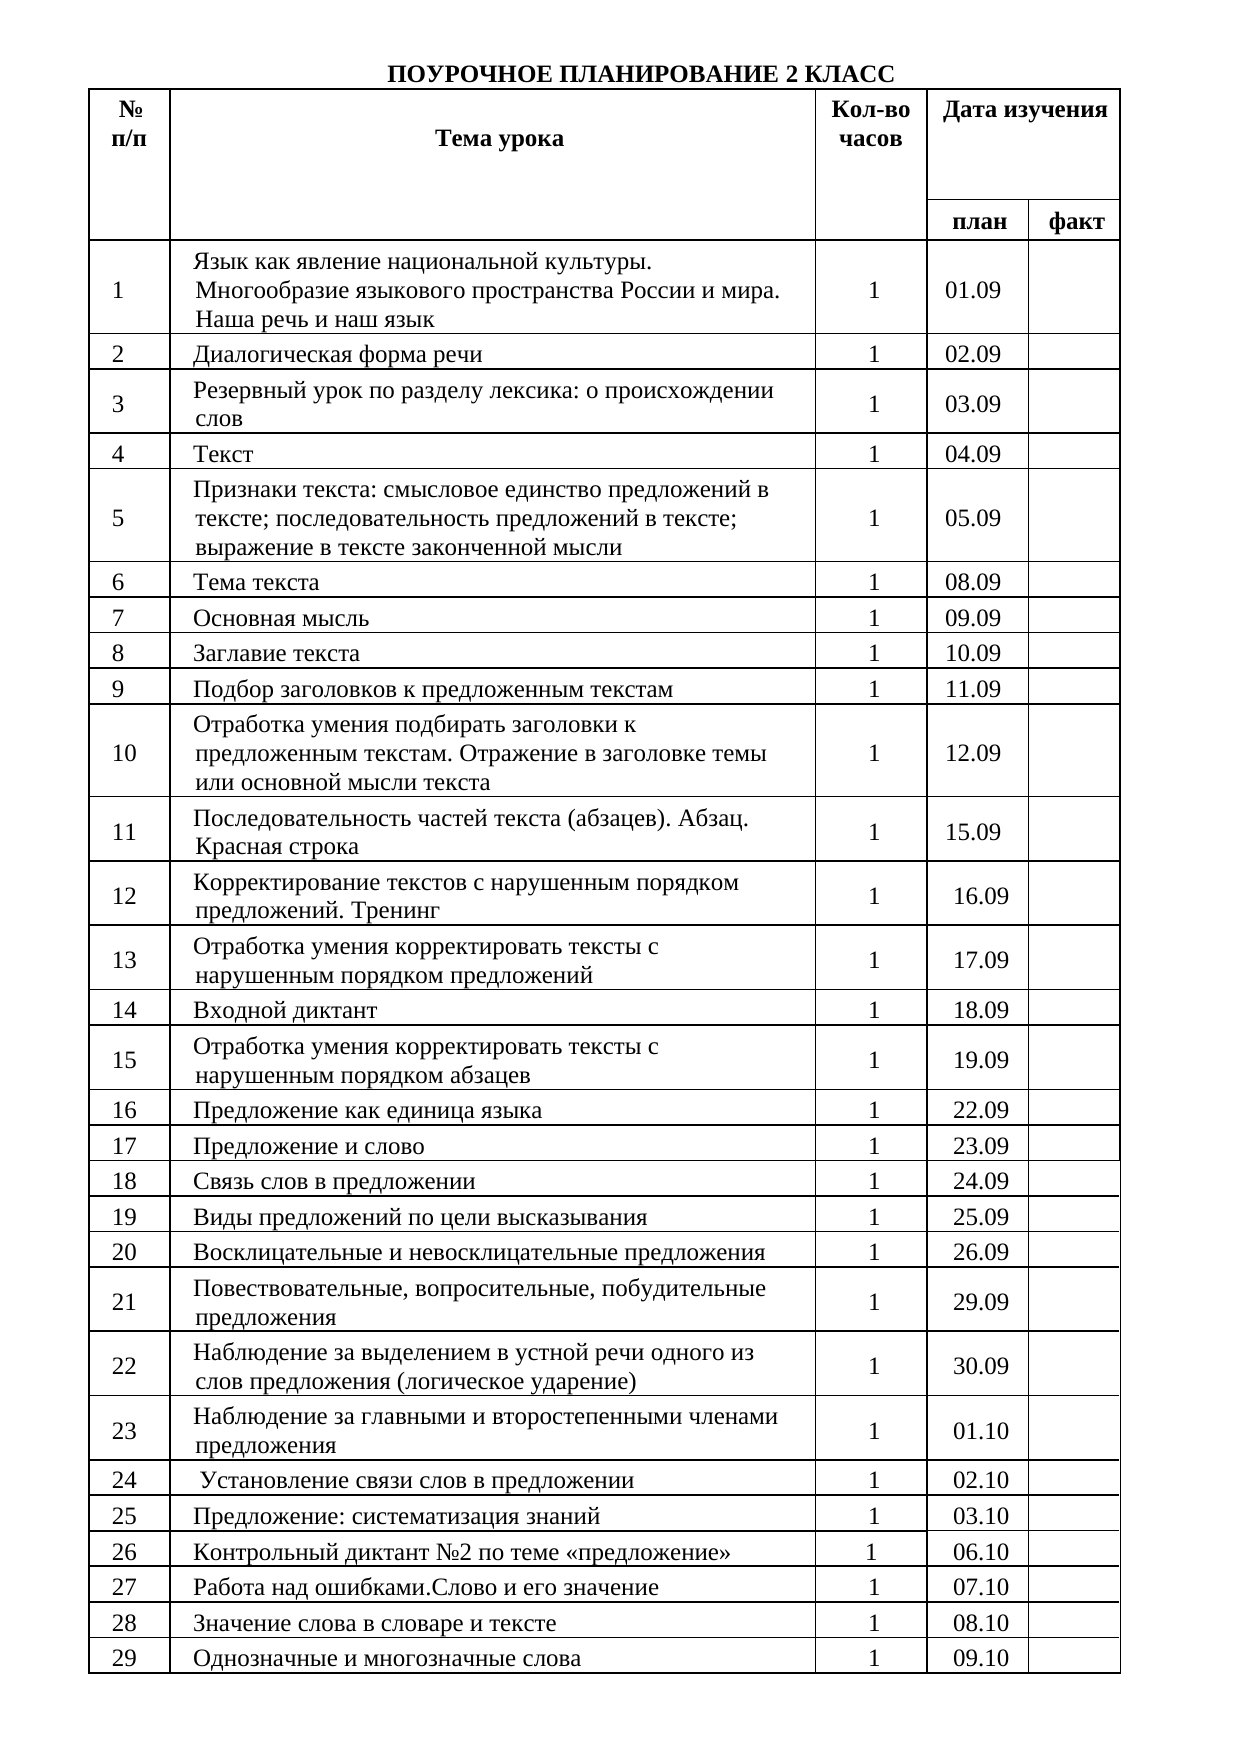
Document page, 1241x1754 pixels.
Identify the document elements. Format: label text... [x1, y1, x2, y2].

table_cell [1029, 334, 1119, 368]
table_cell 08.09 [928, 562, 1028, 596]
table_cell 02.09 [928, 334, 1028, 368]
table_header Тема урока [171, 90, 815, 239]
table_cell Заглавие текста [171, 633, 815, 667]
table_cell 25 [90, 1496, 169, 1530]
table_cell 1 [816, 1603, 926, 1636]
table_cell 26.09 [928, 1232, 1028, 1266]
table_cell 16 [90, 1090, 169, 1124]
table_cell 01.09 [928, 241, 1028, 332]
table_cell [1029, 1161, 1120, 1195]
table_cell [1029, 797, 1119, 860]
table_cell 18.09 [928, 990, 1028, 1024]
table_cell 1 [816, 1567, 926, 1601]
table_header Кол-во часов [816, 90, 926, 239]
table_cell 7 [90, 598, 169, 632]
table_cell 8 [90, 633, 169, 667]
table_cell [1029, 241, 1119, 332]
table_cell 1 [816, 862, 926, 924]
table_cell 1 [816, 1332, 926, 1394]
table_cell [1029, 1090, 1119, 1124]
table_cell [1029, 633, 1119, 667]
table_cell 02.10 [928, 1461, 1028, 1494]
table_cell 1 [816, 598, 926, 632]
table_cell 1 [816, 434, 926, 468]
table_cell Язык как явление национальной культуры. Многообразие языкового пространства России и мира. Наша речь и наш язык [171, 241, 815, 332]
table_header Дата изучения [928, 90, 1119, 199]
table_cell 18 [90, 1161, 169, 1195]
text ПОУРОЧНОЕ ПЛАНИРОВАНИЕ 2 КЛАСС [101, 59, 1181, 88]
table_cell 1 [816, 705, 926, 796]
table_cell 30.09 [928, 1332, 1028, 1394]
table_cell план [928, 200, 1028, 239]
table_cell 23.09 [928, 1126, 1028, 1159]
table_cell 1 [816, 1197, 926, 1231]
table_cell 1 [816, 990, 926, 1024]
table_cell 04.09 [928, 434, 1028, 468]
table_cell [1029, 598, 1119, 632]
table_cell 13 [90, 926, 169, 989]
table_cell 1 [816, 669, 926, 703]
table_cell 9 [90, 669, 169, 703]
table_cell Диалогическая форма речи [171, 334, 815, 368]
table_cell Предложение и слово [171, 1126, 815, 1159]
table_cell Установление связи слов в предложении [171, 1461, 815, 1494]
table_cell 1 [816, 797, 926, 860]
table_cell Последовательность частей текста (абзацев). Абзац. Красная строка [171, 797, 815, 860]
table_cell [1029, 926, 1119, 989]
table_cell 1 [816, 1532, 926, 1565]
table_cell 01.10 [928, 1396, 1028, 1459]
table_cell [1029, 1530, 1120, 1565]
table_cell 20 [90, 1232, 169, 1266]
table_cell Однозначные и многозначные слова [171, 1638, 815, 1672]
table_cell 4 [90, 434, 169, 468]
table_cell Значение слова в словаре и тексте [171, 1603, 815, 1636]
table_cell 1 [816, 926, 926, 989]
table_cell 12.09 [928, 705, 1028, 796]
table_cell 06.10 [928, 1531, 1028, 1565]
table_cell 19 [90, 1197, 169, 1231]
table_header № п/п [90, 90, 169, 239]
table_cell Отработка умения подбирать заголовки к предложенным текстам. Отражение в заголовке темы или основной мысли текста [171, 705, 815, 796]
table_cell [1029, 469, 1119, 561]
table_cell 22 [90, 1332, 169, 1394]
table_cell 1 [816, 1126, 926, 1159]
table_cell 5 [90, 469, 169, 561]
table_cell 14 [90, 990, 169, 1024]
table_cell Виды предложений по цели высказывания [171, 1197, 815, 1231]
table_cell 1 [816, 1268, 926, 1330]
table_cell 15 [90, 1026, 169, 1088]
table_cell [1029, 370, 1119, 432]
table_cell 1 [816, 1090, 926, 1124]
table_cell Восклицательные и невосклицательные предложения [171, 1232, 815, 1266]
table_cell 07.10 [928, 1567, 1028, 1601]
table_cell Резервный урок по разделу лексика: о происхождении слов [171, 370, 815, 432]
table_cell 09.09 [928, 598, 1028, 632]
table_cell 1 [816, 562, 926, 596]
table_cell [1029, 1330, 1120, 1394]
table_cell Корректирование текстов с нарушенным порядком предложений. Тренинг [171, 862, 815, 924]
table_cell 11 [90, 797, 169, 860]
table_cell [1029, 1126, 1119, 1159]
table_cell 09.10 [928, 1638, 1028, 1672]
table_cell 29 [90, 1638, 169, 1672]
table_cell 1 [816, 370, 926, 432]
table_cell [1029, 990, 1119, 1024]
table_cell Тема текста [171, 562, 815, 596]
table_cell [1029, 434, 1119, 468]
table_cell 1 [90, 241, 169, 332]
table_cell Отработка умения корректировать тексты с нарушенным порядком предложений [171, 926, 815, 989]
table_cell Наблюдение за главными и второстепенными членами предложения [171, 1396, 815, 1459]
table_cell 23 [90, 1396, 169, 1459]
table_cell 21 [90, 1268, 169, 1330]
table_cell 1 [816, 1638, 926, 1672]
table_cell Подбор заголовков к предложенным текстам [171, 669, 815, 703]
table_cell [1029, 705, 1119, 796]
table_cell Работа над ошибками.Слово и его значение [171, 1567, 815, 1601]
table_cell [1029, 1636, 1120, 1672]
table_cell 1 [816, 1026, 926, 1088]
table_cell 27 [90, 1567, 169, 1601]
table_cell 08.10 [928, 1603, 1028, 1636]
table_cell 1 [816, 241, 926, 332]
table_cell [1029, 1494, 1120, 1530]
table_cell 1 [816, 1461, 926, 1494]
table_cell Связь слов в предложении [171, 1161, 815, 1195]
table_cell Повествовательные, вопросительные, побудительные предложения [171, 1268, 815, 1330]
table_cell [1029, 1395, 1120, 1459]
table_cell 3 [90, 370, 169, 432]
table_cell [1029, 1459, 1120, 1494]
table_cell 12 [90, 862, 169, 924]
table_cell 26 [90, 1532, 169, 1565]
table_cell 11.09 [928, 669, 1028, 703]
table_cell [1029, 1565, 1120, 1601]
table_cell 25.09 [928, 1197, 1028, 1231]
table_cell Признаки текста: смысловое единство предложений в тексте; последовательность предложений в тексте; выражение в тексте законченной мысли [171, 469, 815, 561]
table_cell Текст [171, 434, 815, 468]
table_cell 29.09 [928, 1268, 1028, 1330]
table_cell 24 [90, 1461, 169, 1494]
table_cell 15.09 [928, 797, 1028, 860]
table_cell 1 [816, 633, 926, 667]
table_cell 1 [816, 1396, 926, 1459]
table_cell 17.09 [928, 926, 1028, 989]
table_cell [1029, 862, 1119, 924]
table_cell [1029, 562, 1119, 596]
table_cell 19.09 [928, 1026, 1028, 1088]
table_cell 05.09 [928, 469, 1028, 561]
table_cell 03.10 [928, 1496, 1028, 1530]
table_cell 1 [816, 334, 926, 368]
table_cell 2 [90, 334, 169, 368]
table_cell [1029, 1231, 1120, 1266]
table_cell [1029, 1195, 1120, 1231]
table_cell [1029, 1026, 1119, 1088]
table_cell 1 [816, 1232, 926, 1266]
table_cell факт [1029, 200, 1119, 239]
table_cell 10.09 [928, 633, 1028, 667]
table_cell Предложение как единица языка [171, 1090, 815, 1124]
table_cell Контрольный диктант №2 по теме «предложение» [171, 1532, 815, 1565]
table_cell 22.09 [928, 1090, 1028, 1124]
table_cell 17 [90, 1126, 169, 1159]
table_cell Входной диктант [171, 990, 815, 1024]
table_cell 10 [90, 705, 169, 796]
table_cell 1 [816, 1496, 926, 1530]
table_cell 24.09 [928, 1161, 1028, 1195]
table_cell 03.09 [928, 370, 1028, 432]
table_cell Отработка умения корректировать тексты с нарушенным порядком абзацев [171, 1026, 815, 1088]
table_cell 6 [90, 562, 169, 596]
table_cell 28 [90, 1603, 169, 1636]
table_cell Основная мысль [171, 598, 815, 632]
table_cell [1029, 669, 1119, 703]
table_cell [1029, 1601, 1120, 1636]
table_cell [1029, 1266, 1120, 1330]
table_cell 1 [816, 1161, 926, 1195]
table_cell Наблюдение за выделением в устной речи одного из слов предложения (логическое ударение) [171, 1332, 815, 1394]
table_cell 1 [816, 469, 926, 561]
table_cell Предложение: систематизация знаний [171, 1496, 815, 1530]
table_cell 16.09 [928, 862, 1028, 924]
